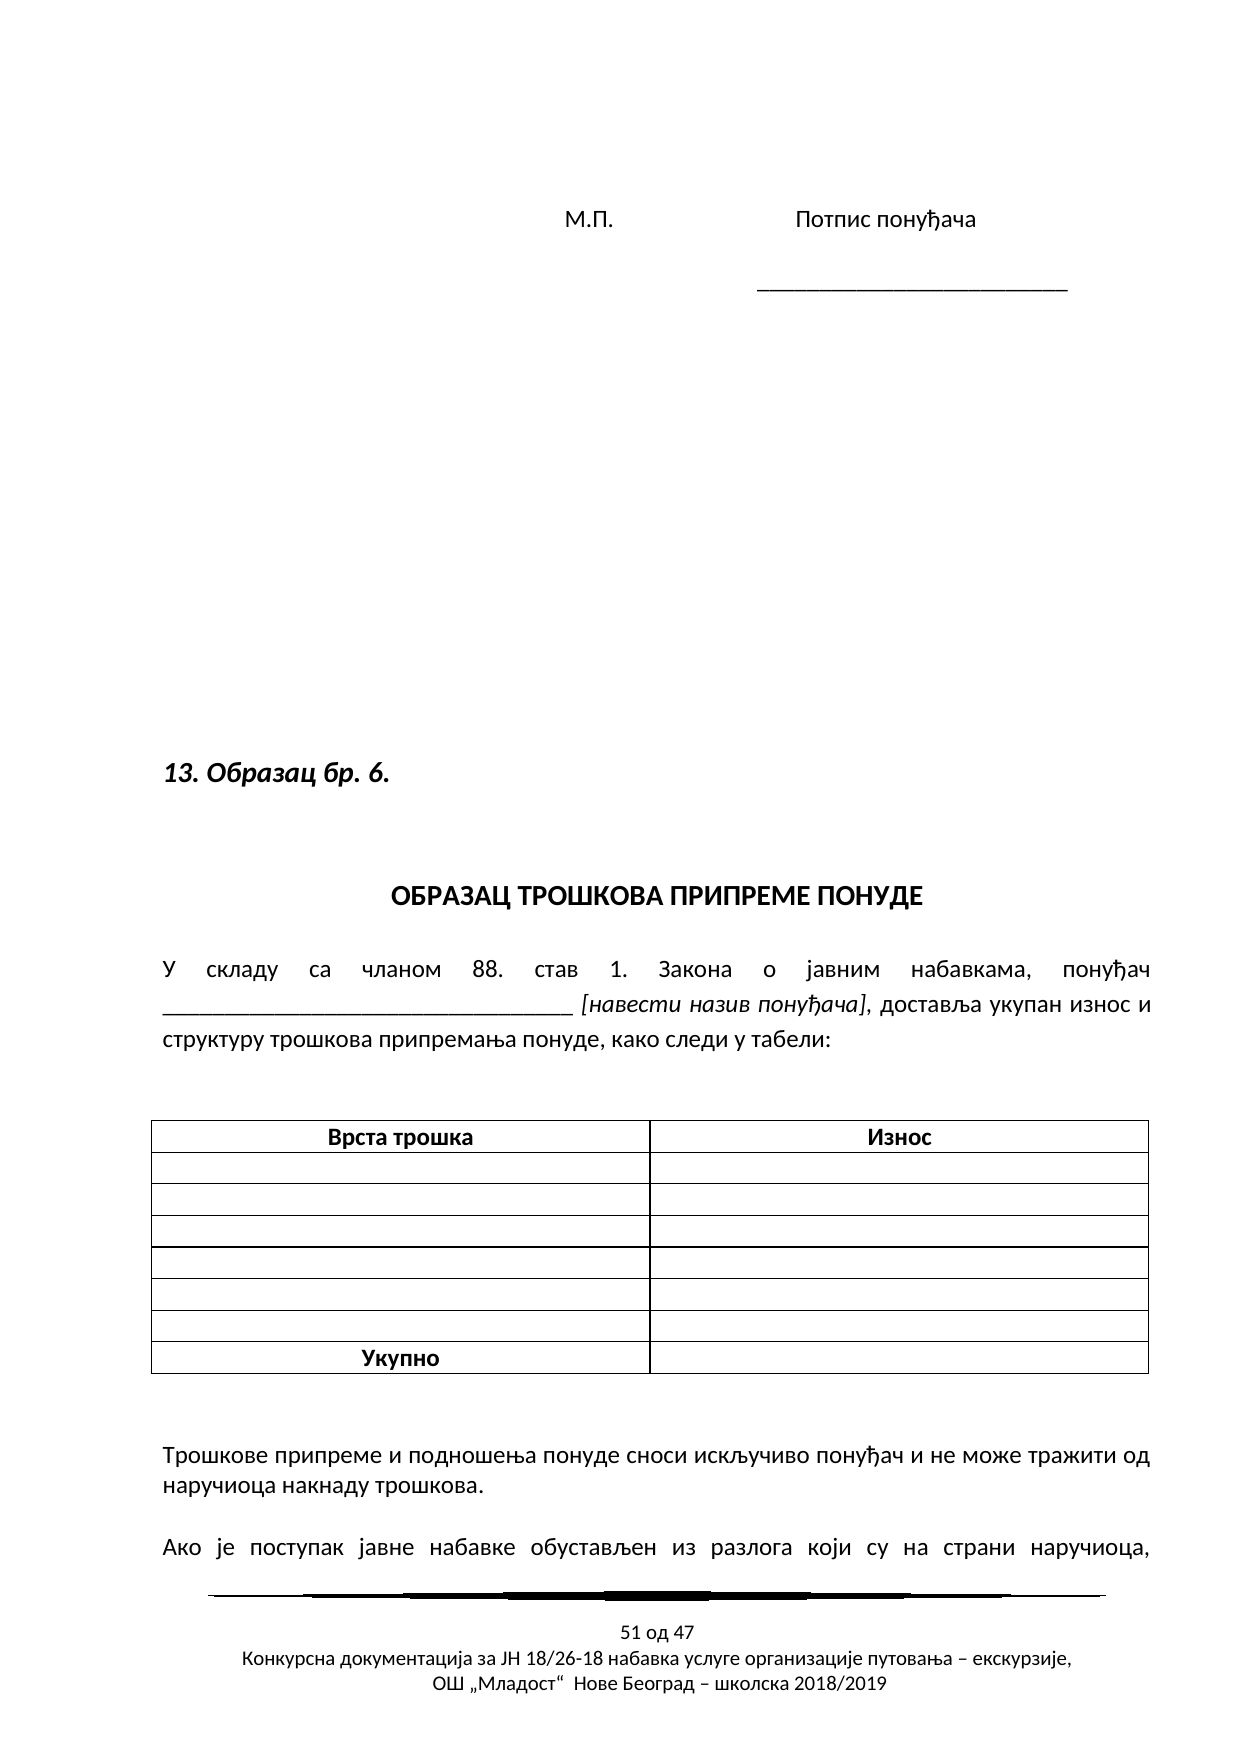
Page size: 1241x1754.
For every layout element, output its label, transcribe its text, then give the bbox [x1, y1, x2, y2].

table_cell [152, 1248, 649, 1278]
text Трошкове припреме и подношења понуде сноси искључиво понуђач и не може тражити од наручиоца накнаду трошкова. [162, 1439, 1152, 1500]
table_cell [152, 1216, 649, 1246]
text _________________________ [162, 264, 1152, 295]
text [162, 1531, 1152, 1561]
table_cell [152, 1153, 649, 1183]
table_cell Укупно [152, 1342, 649, 1373]
table_header Врста трошка [152, 1121, 649, 1152]
table_cell [651, 1216, 1148, 1246]
table_cell [651, 1311, 1148, 1341]
table_cell [651, 1342, 1148, 1373]
table_cell [651, 1153, 1148, 1183]
table_cell [152, 1311, 649, 1341]
text М.П. Потпис понуђача [162, 203, 1152, 234]
table_cell [651, 1184, 1148, 1215]
table_cell [152, 1279, 649, 1309]
text ОБРАЗАЦ ТРОШКОВА ПРИПРЕМЕ ПОНУДЕ [162, 877, 1152, 913]
table_cell [651, 1248, 1148, 1278]
table_cell [651, 1279, 1148, 1309]
table_header Износ [651, 1121, 1148, 1152]
text 13. Образац бр. 6. [162, 754, 1152, 790]
table_cell [152, 1184, 649, 1215]
text У складу са чланом 88. став 1. Закона о јавним набавкама, понуђач _________________________________ [навести назив понуђача], доставља укупан износ и структуру трошкова припремања понуде, како следи у табели: [162, 953, 1152, 1054]
